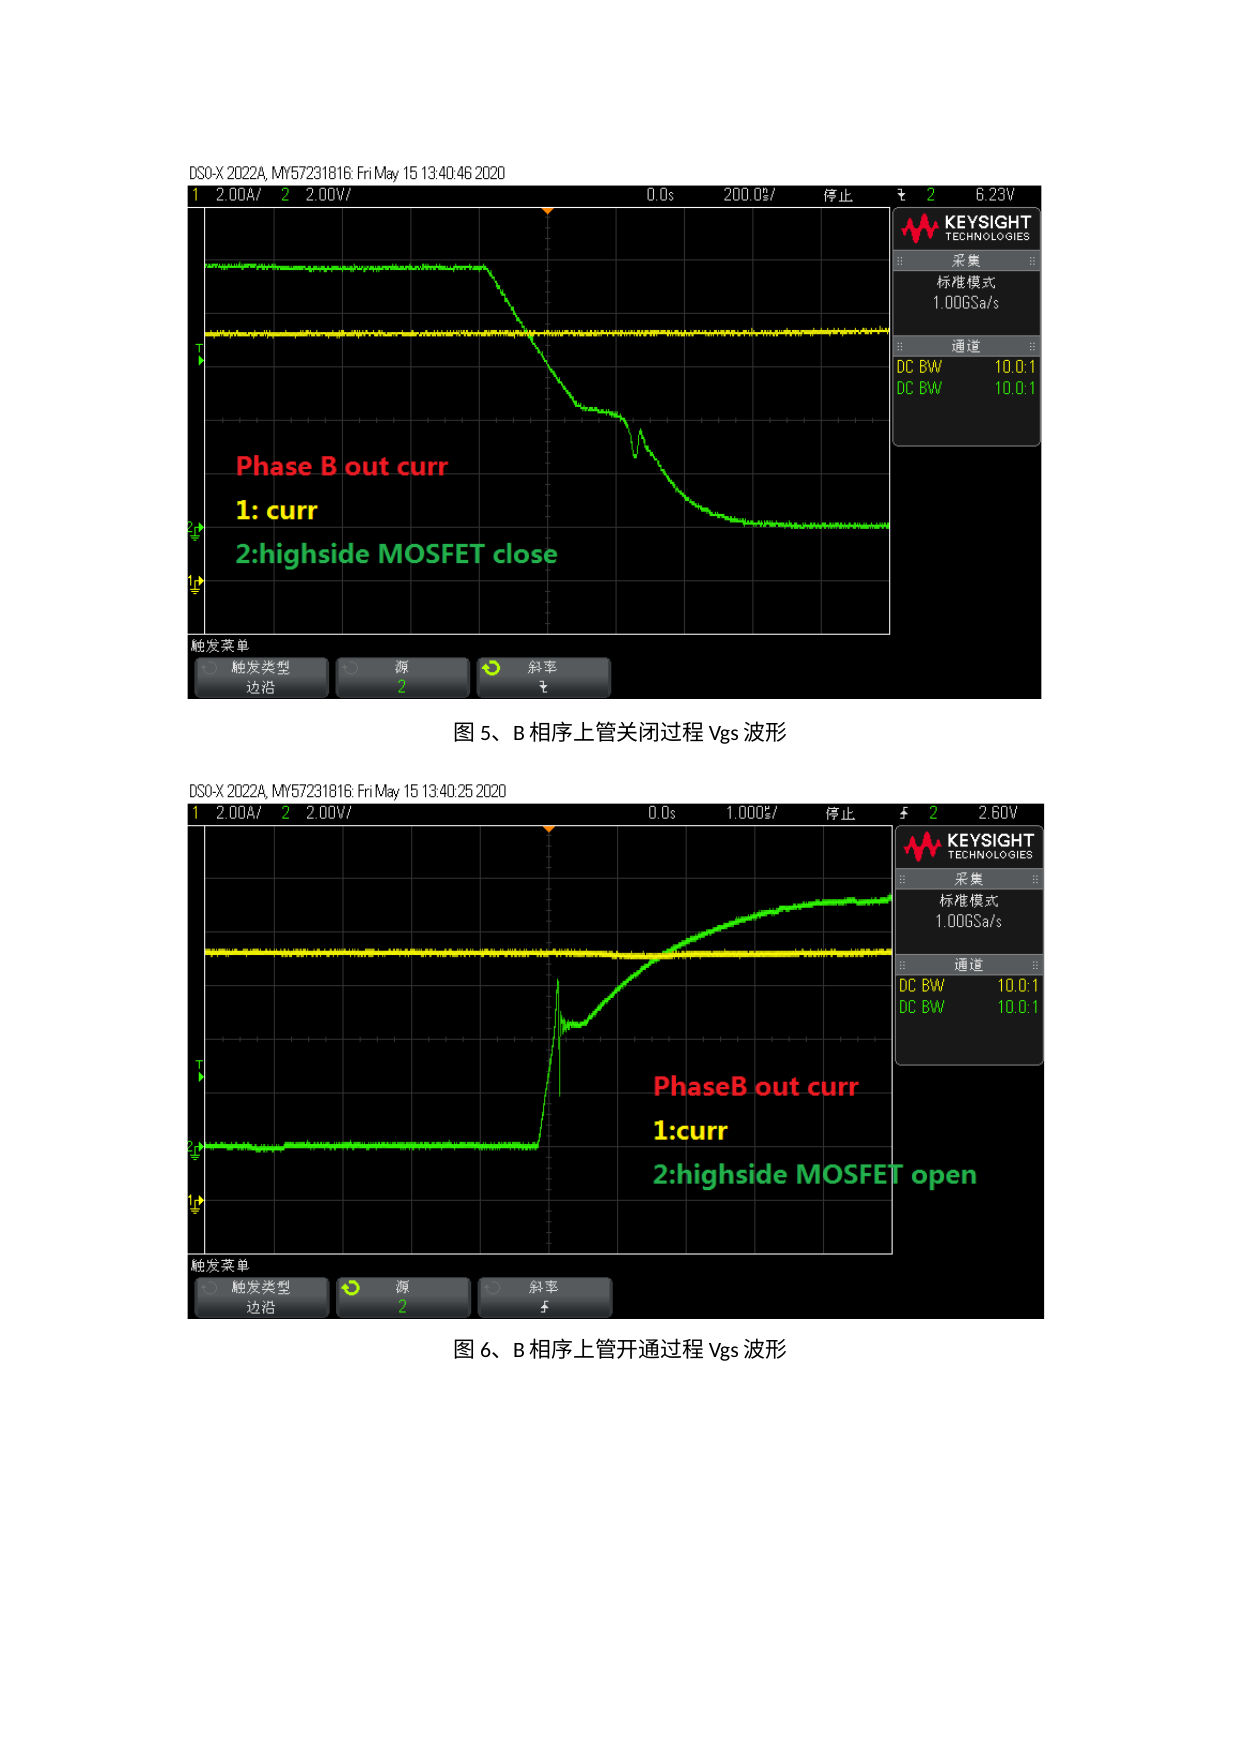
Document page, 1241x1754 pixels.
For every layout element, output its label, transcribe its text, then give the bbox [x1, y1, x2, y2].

text 图6、B相序上管开通过程Vgs波形 [187, 1332, 1053, 1364]
picture [187, 162, 1042, 699]
picture [187, 779, 1045, 1319]
text 图5、B相序上管关闭过程Vgs波形 [187, 714, 1053, 747]
